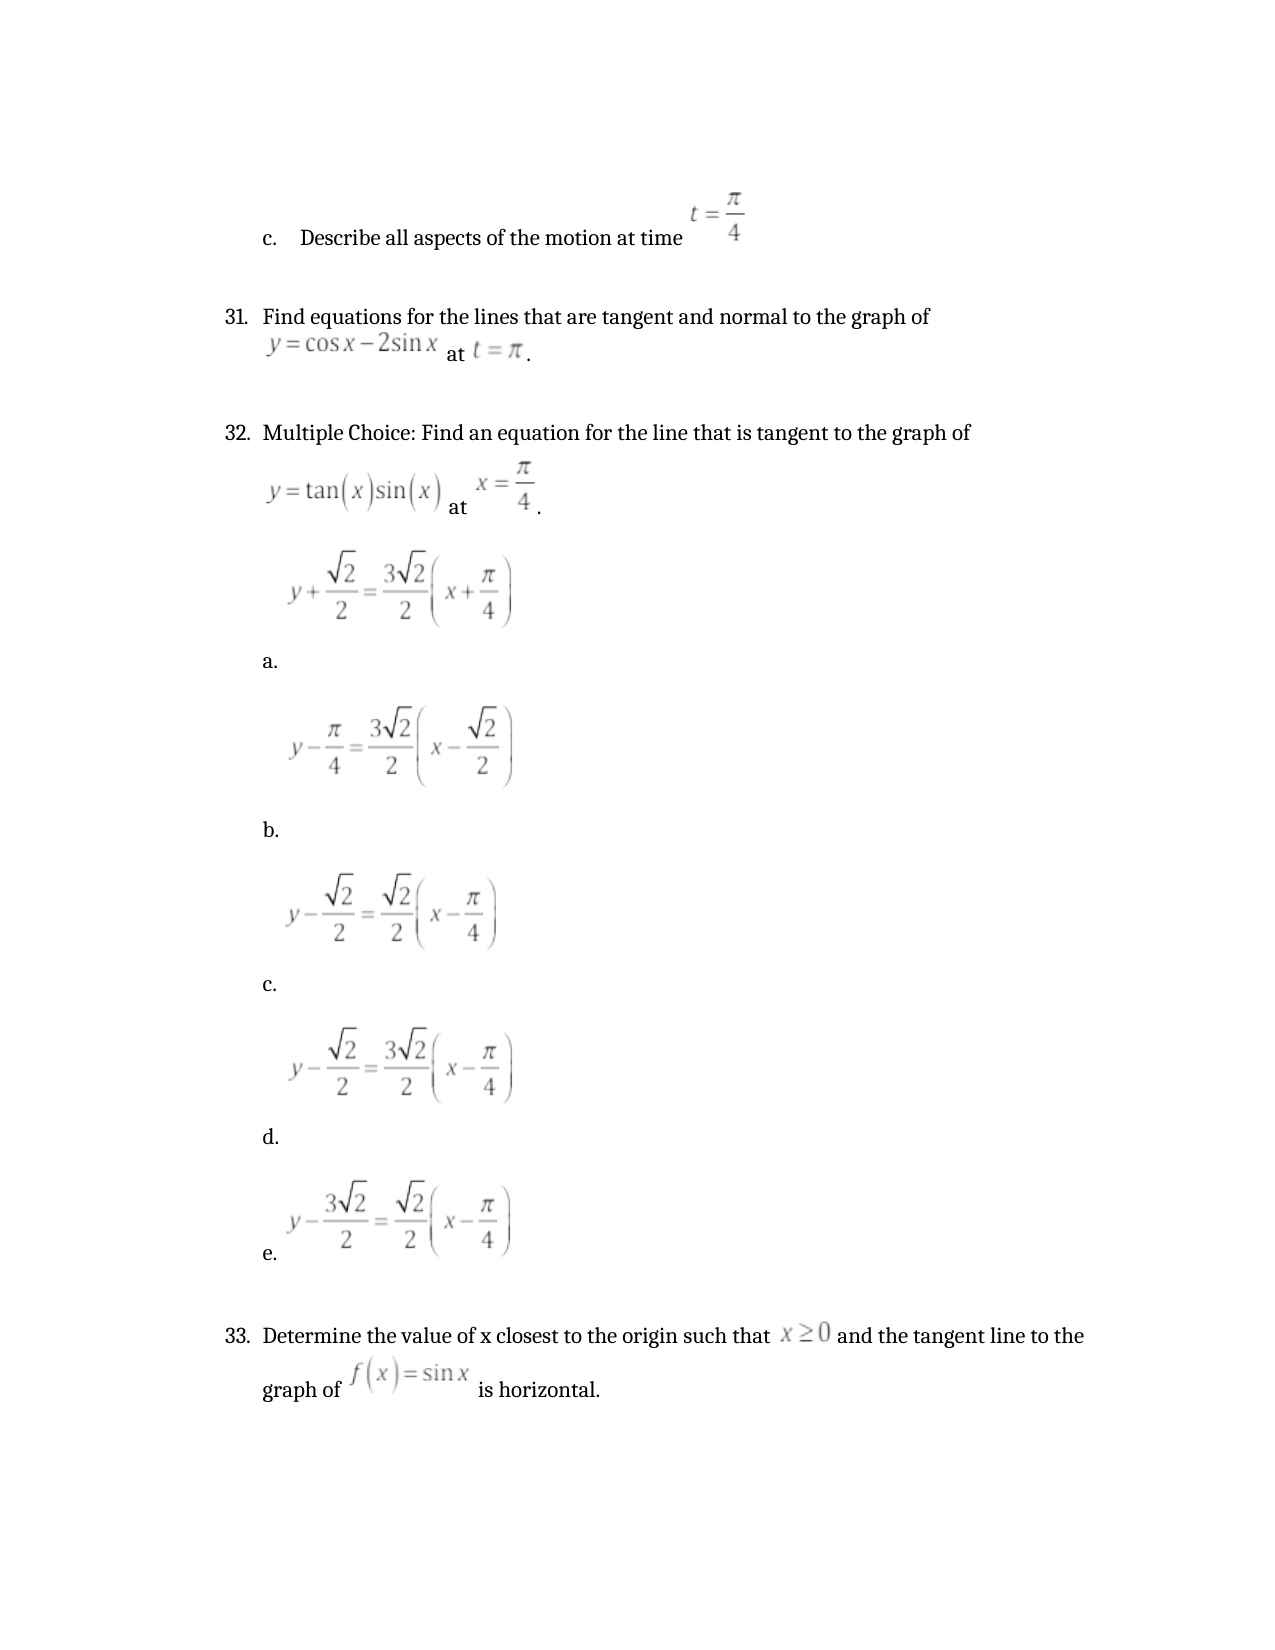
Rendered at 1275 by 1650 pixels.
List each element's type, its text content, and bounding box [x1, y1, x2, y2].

list Describe all aspects of the motion at time [262, 176, 1106, 251]
text e. [262, 1177, 1106, 1266]
text c. [262, 869, 1106, 997]
text d. [262, 1023, 1106, 1150]
list Multiple Choice: Find an equation for the line that is tangent to the graph of at . [225, 419, 1106, 520]
list Determine the value of x closest to the origin such that and the tangent line to the graph of is horizontal. [225, 1318, 1106, 1403]
text a. [262, 547, 1106, 674]
text b. [262, 700, 1106, 843]
list Find equations for the lines that are tangent and normal to the graph of at . [225, 303, 1106, 367]
